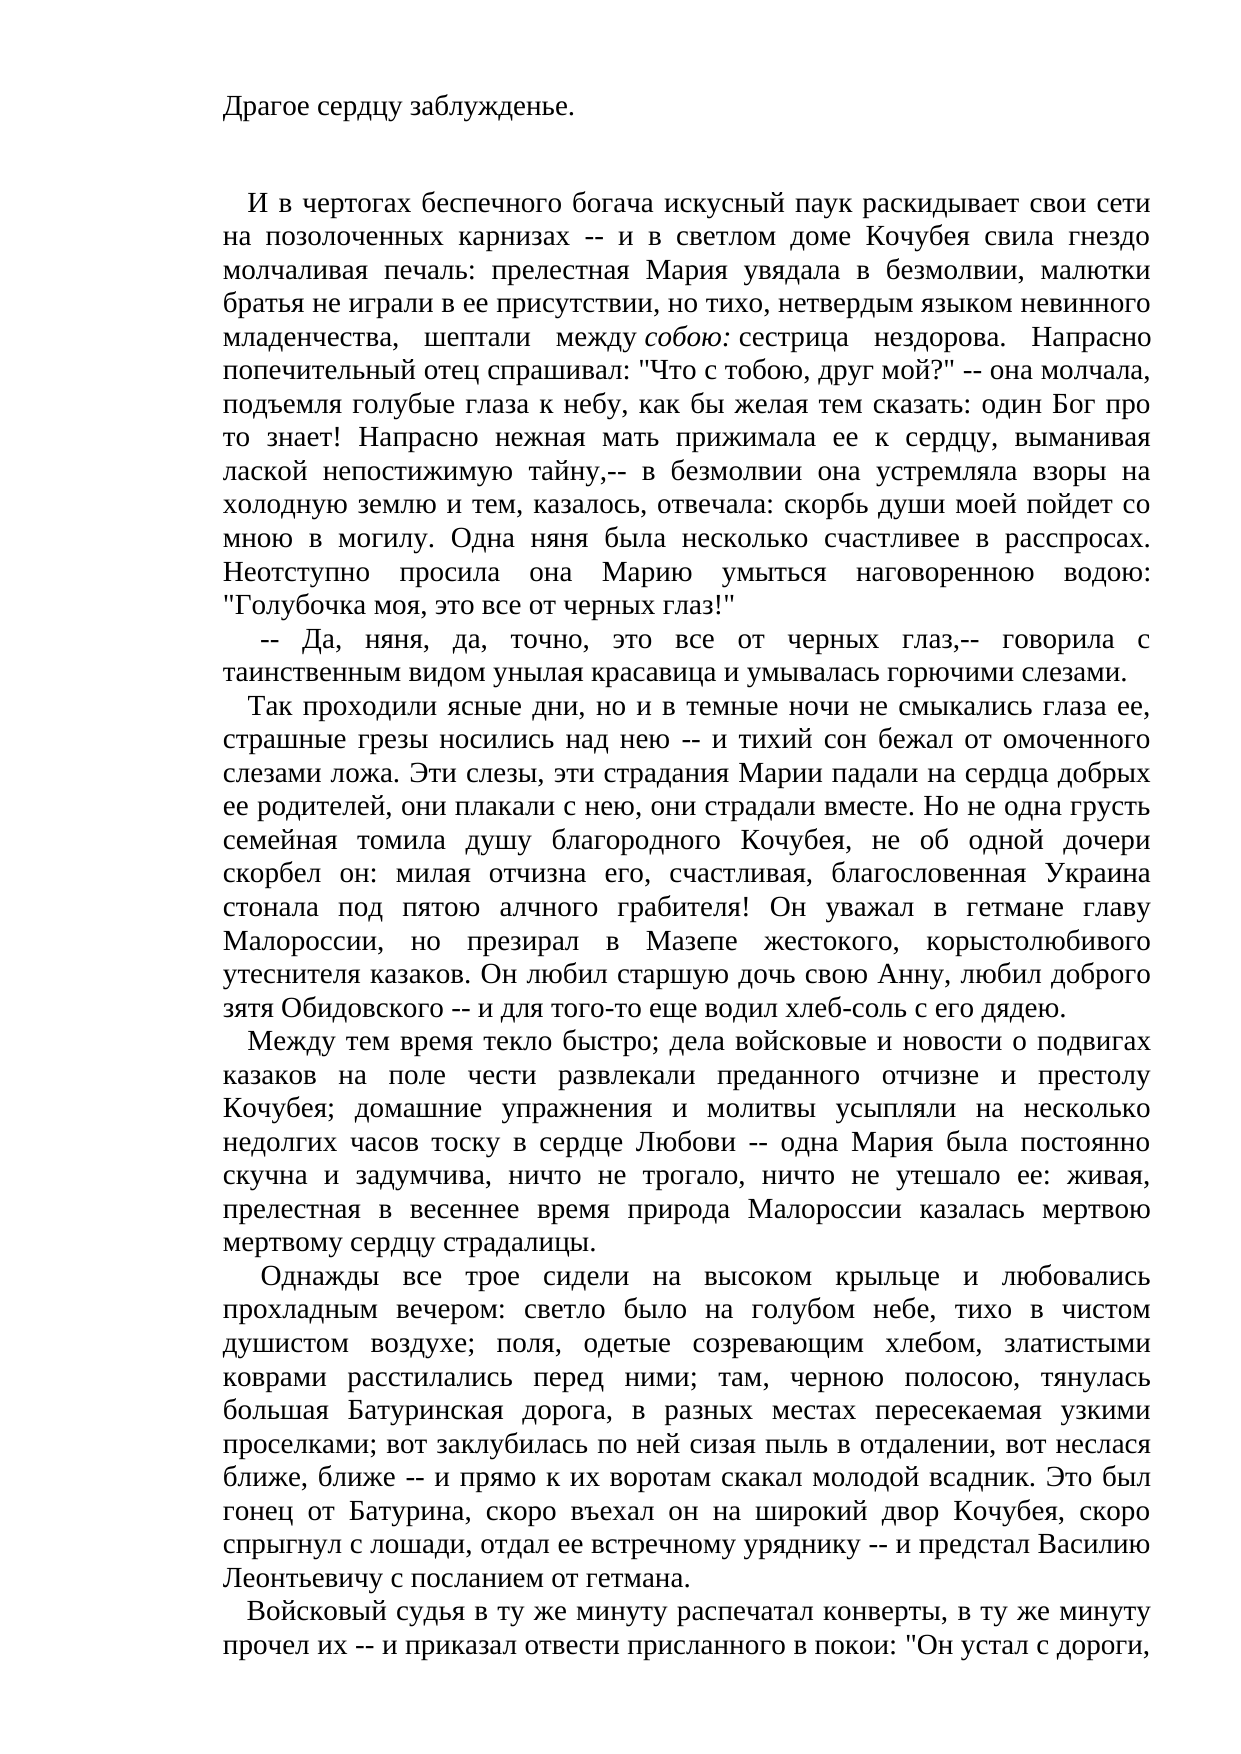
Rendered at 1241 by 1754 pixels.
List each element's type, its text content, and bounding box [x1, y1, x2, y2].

text Так проходили ясные дни, но и в темные ночи не смыкались глаза ее, страшные грезы носились над нею -- и тихий сон бежал от омоченного слезами ложа. Эти слезы, эти страдания Марии падали на сердца добрых ее родителей, они плакали с нею, они страдали вместе. Но не одна грусть семейная томила душу благородного Кочубея, не об одной дочери скорбел он: милая отчизна его, счастливая, благословенная Украина стонала под пятою алчного грабителя! Он уважал в гетмане главу Малороссии, но презирал в Мазепе жестокого, корыстолюбивого утеснителя казаков. Он любил старшую дочь свою Анну, любил доброго зятя Обидовского -- и для того-то еще водил хлеб-соль с его дядею. [223, 688, 1152, 1023]
text -- Да, няня, да, точно, это все от черных глаз,-- говорила с таинственным видом унылая красавица и умывалась горючими слезами. [223, 621, 1152, 688]
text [223, 1593, 1152, 1661]
text Драгое сердцу заблужденье. [223, 88, 1152, 122]
text И в чертогах беспечного богача искусный паук раскидывает свои сети на позолоченных карнизах -- и в светлом доме Кочубея свила гнездо молчаливая печаль: прелестная Мария увядала в безмолвии, малютки братья не играли в ее присутствии, но тихо, нетвердым языком невинного младенчества, шептали между собою: сестрица нездорова. Напрасно попечительный отец спрашивал: "Что с тобою, друг мой?" -- она молчала, подъемля голубые глаза к небу, как бы желая тем сказать: один Бог про то знает! Напрасно нежная мать прижимала ее к сердцу, выманивая лаской непостижимую тайну,-- в безмолвии она устремляла взоры на холодную землю и тем, казалось, отвечала: скорбь души моей пойдет со мною в могилу. Одна няня была несколько счастливее в расспросах. Неотступно просила она Марию умыться наговоренною водою: "Голубочка моя, это все от черных глаз!" [223, 185, 1152, 621]
text Между тем время текло быстро; дела войсковые и новости о подвигах казаков на поле чести развлекали преданного отчизне и престолу Кочубея; домашние упражнения и молитвы усыпляли на несколько недолгих часов тоску в сердце Любови -- одна Мария была постоянно скучна и задумчива, ничто не трогало, ничто не утешало ее: живая, прелестная в весеннее время природа Малороссии казалась мертвою мертвому сердцу страдалицы. [223, 1023, 1152, 1258]
text Однажды все трое сидели на высоком крыльце и любовались прохладным вечером: светло было на голубом небе, тихо в чистом душистом воздухе; поля, одетые созревающим хлебом, златистыми коврами расстилались перед ними; там, черною полосою, тянулась большая Батуринская дорога, в разных местах пересекаемая узкими проселками; вот заклубилась по ней сизая пыль в отдалении, вот неслася ближе, ближе -- и прямо к их воротам скакал молодой всадник. Это был гонец от Батурина, скоро въехал он на широкий двор Кочубея, скоро спрыгнул с лошади, отдал ее встречному уряднику -- и предстал Василию Леонтьевичу с посланием от гетмана. [223, 1258, 1152, 1593]
